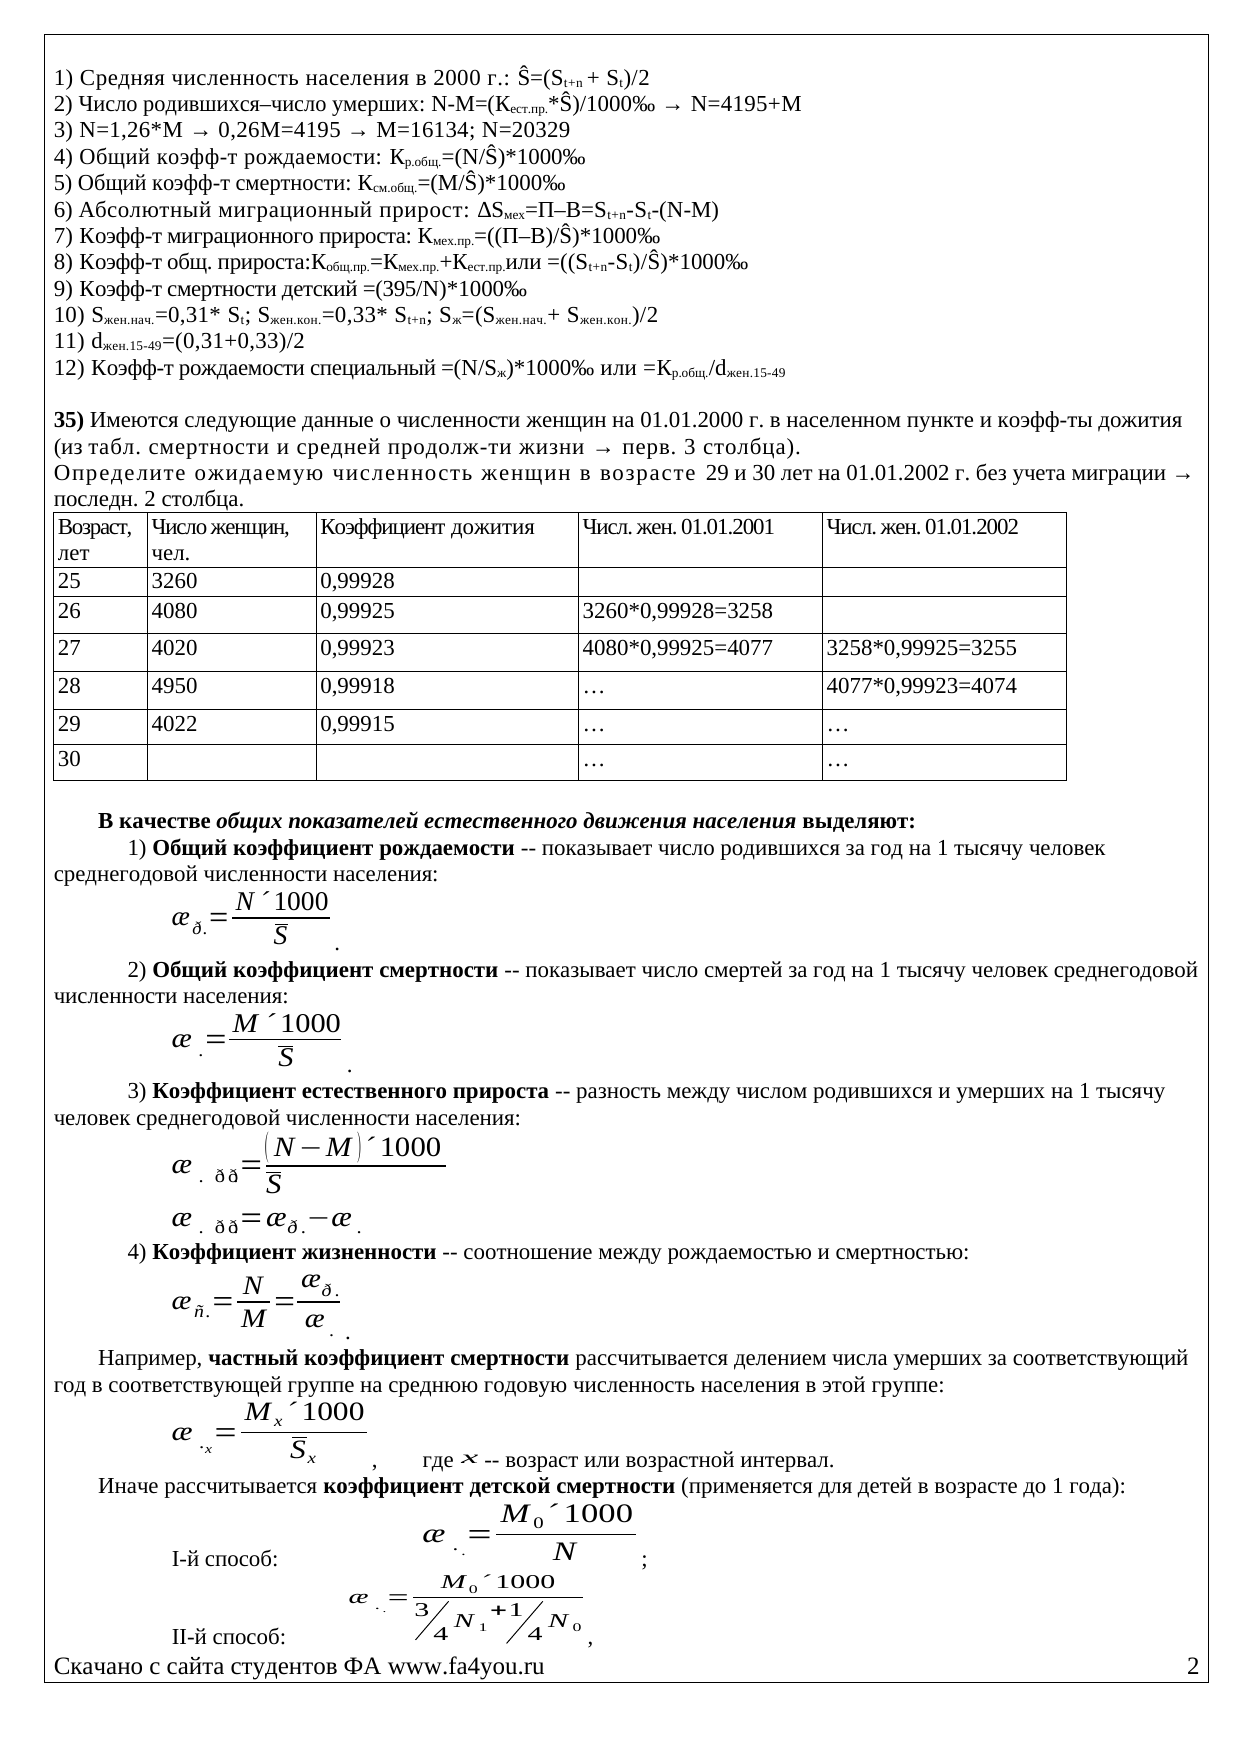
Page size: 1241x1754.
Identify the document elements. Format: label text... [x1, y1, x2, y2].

text 2) Общий коэффициент смертности -- показывает число смертей за год на 1 тысячу человек среднегодовой численности населения: [53, 956, 1199, 1008]
table_cell [823, 597, 1066, 633]
text Например, частный коэффициент смертности рассчитывается делением числа умерших за соответствующий год в соответствующей группе на среднюю годовую численность населения в этой группе: [53, 1344, 1199, 1397]
table_cell 0,99923 [317, 634, 578, 671]
table_cell 0,99928 [317, 568, 578, 596]
table_cell 4080 [148, 597, 316, 633]
table_cell 25 [54, 568, 147, 596]
table_header Возраст, лет [54, 513, 147, 567]
text 7) Коэфф-т миграционного прироста: Кмех.пр.=((П–В)/Ŝ)*1000‰ [53, 222, 1199, 248]
table_header Числ. жен. 01.01.2002 [823, 513, 1066, 567]
table_cell 3258*0,99925=3255 [823, 634, 1066, 671]
table_cell 4077*0,99923=4074 [823, 672, 1066, 708]
text 4) Общий коэфф-т рождаемости: Кр.общ.=(N/Ŝ)*1000‰ [53, 143, 1199, 169]
table_cell 28 [54, 672, 147, 708]
table_cell [823, 568, 1066, 596]
table_cell [317, 745, 578, 780]
table_cell [579, 568, 822, 596]
table_cell 0,99925 [317, 597, 578, 633]
text , где -- возраст или возрастной интервал. [53, 1397, 1199, 1472]
table_header Числ. жен. 01.01.2001 [579, 513, 822, 567]
table_cell … [823, 710, 1066, 744]
table_cell 0,99918 [317, 672, 578, 708]
text 4) Коэффициент жизненности -- соотношение между рождаемостью и смертностью: [53, 1238, 1199, 1264]
text 1) Общий коэффициент рождаемости -- показывает число родившихся за год на 1 тысячу человек среднегодовой численности населения: [53, 834, 1199, 887]
text 3) N=1,26*M → 0,26M=4195 → M=16134; N=20329 [53, 117, 1199, 143]
table_cell 0,99915 [317, 710, 578, 744]
text 9) Коэфф-т смертности детский =(395/N)*1000‰ [53, 275, 1199, 301]
text . [53, 1008, 1199, 1077]
text 10) Sжен.нач.=0,31* St; Sжен.кон.=0,33* St+n; Sж=(Sжен.нач.+ Sжен.кон.)/2 [53, 301, 1199, 327]
table_cell … [579, 710, 822, 744]
text I-й способ: ; [53, 1499, 1199, 1571]
table_cell … [579, 672, 822, 708]
text Определите ожидаемую численность женщин в возрасте 29 и 30 лет на 01.01.2002 г. без учета миграции → последн. 2 столбца. [53, 459, 1199, 512]
table_cell 29 [54, 710, 147, 744]
table_cell 4950 [148, 672, 316, 708]
table_cell 4020 [148, 634, 316, 671]
text 8) Коэфф-т общ. прироста:Кобщ.пр.=Кмех.пр.+Кест.пр.или =((St+n-St)/Ŝ)*1000‰ [53, 248, 1199, 275]
text 5) Общий коэфф-т смертности: Ксм.общ.=(M/Ŝ)*1000‰ [53, 169, 1199, 196]
table_cell 3260*0,99928=3258 [579, 597, 822, 633]
table_cell … [579, 745, 822, 780]
text 2) Число родившихся–число умерших: N-M=(Кест.пр.*Ŝ)/1000‰ → N=4195+M [53, 90, 1199, 117]
table_header Коэффициент дожития [317, 513, 578, 567]
table_cell 4080*0,99925=4077 [579, 634, 822, 671]
table_cell … [823, 745, 1066, 780]
text В качестве общих показателей естественного движения населения выделяют: [53, 808, 1199, 834]
text 35) Имеются следующие данные о численности женщин на 01.01.2000 г. в населенном пункте и коэфф-ты дожития (из табл. смертности и средней продолж-ти жизни → перв. 3 столбца). [53, 406, 1199, 459]
table_cell 4022 [148, 710, 316, 744]
table_cell 27 [54, 634, 147, 671]
text . [53, 887, 1199, 956]
text 11) dжен.15-49=(0,31+0,33)/2 [53, 327, 1199, 354]
table_cell 26 [54, 597, 147, 633]
text 1) Средняя численность населения в 2000 г.: Ŝ=(St+n + St)/2 [53, 64, 1199, 90]
text 3) Коэффициент естественного прироста -- разность между числом родившихся и умерших на 1 тысячу человек среднегодовой численности населения: [53, 1077, 1199, 1130]
table_cell [148, 745, 316, 780]
text Иначе рассчитывается коэффициент детской смертности (применяется для детей в возрасте до 1 года): [53, 1472, 1199, 1499]
table_header Число женщин, чел. [148, 513, 316, 567]
text 6) Абсолютный миграционный прирост: ∆Sмех=П–В=St+n-St-(N-M) [53, 196, 1199, 222]
table_cell 30 [54, 745, 147, 780]
text II-й способ: , [53, 1571, 1199, 1649]
table_cell 3260 [148, 568, 316, 596]
text . [53, 1264, 1199, 1344]
text 12) Коэфф-т рождаемости специальный =(N/Sж)*1000‰ или =Кр.общ./dжен.15-49 [53, 354, 1199, 380]
